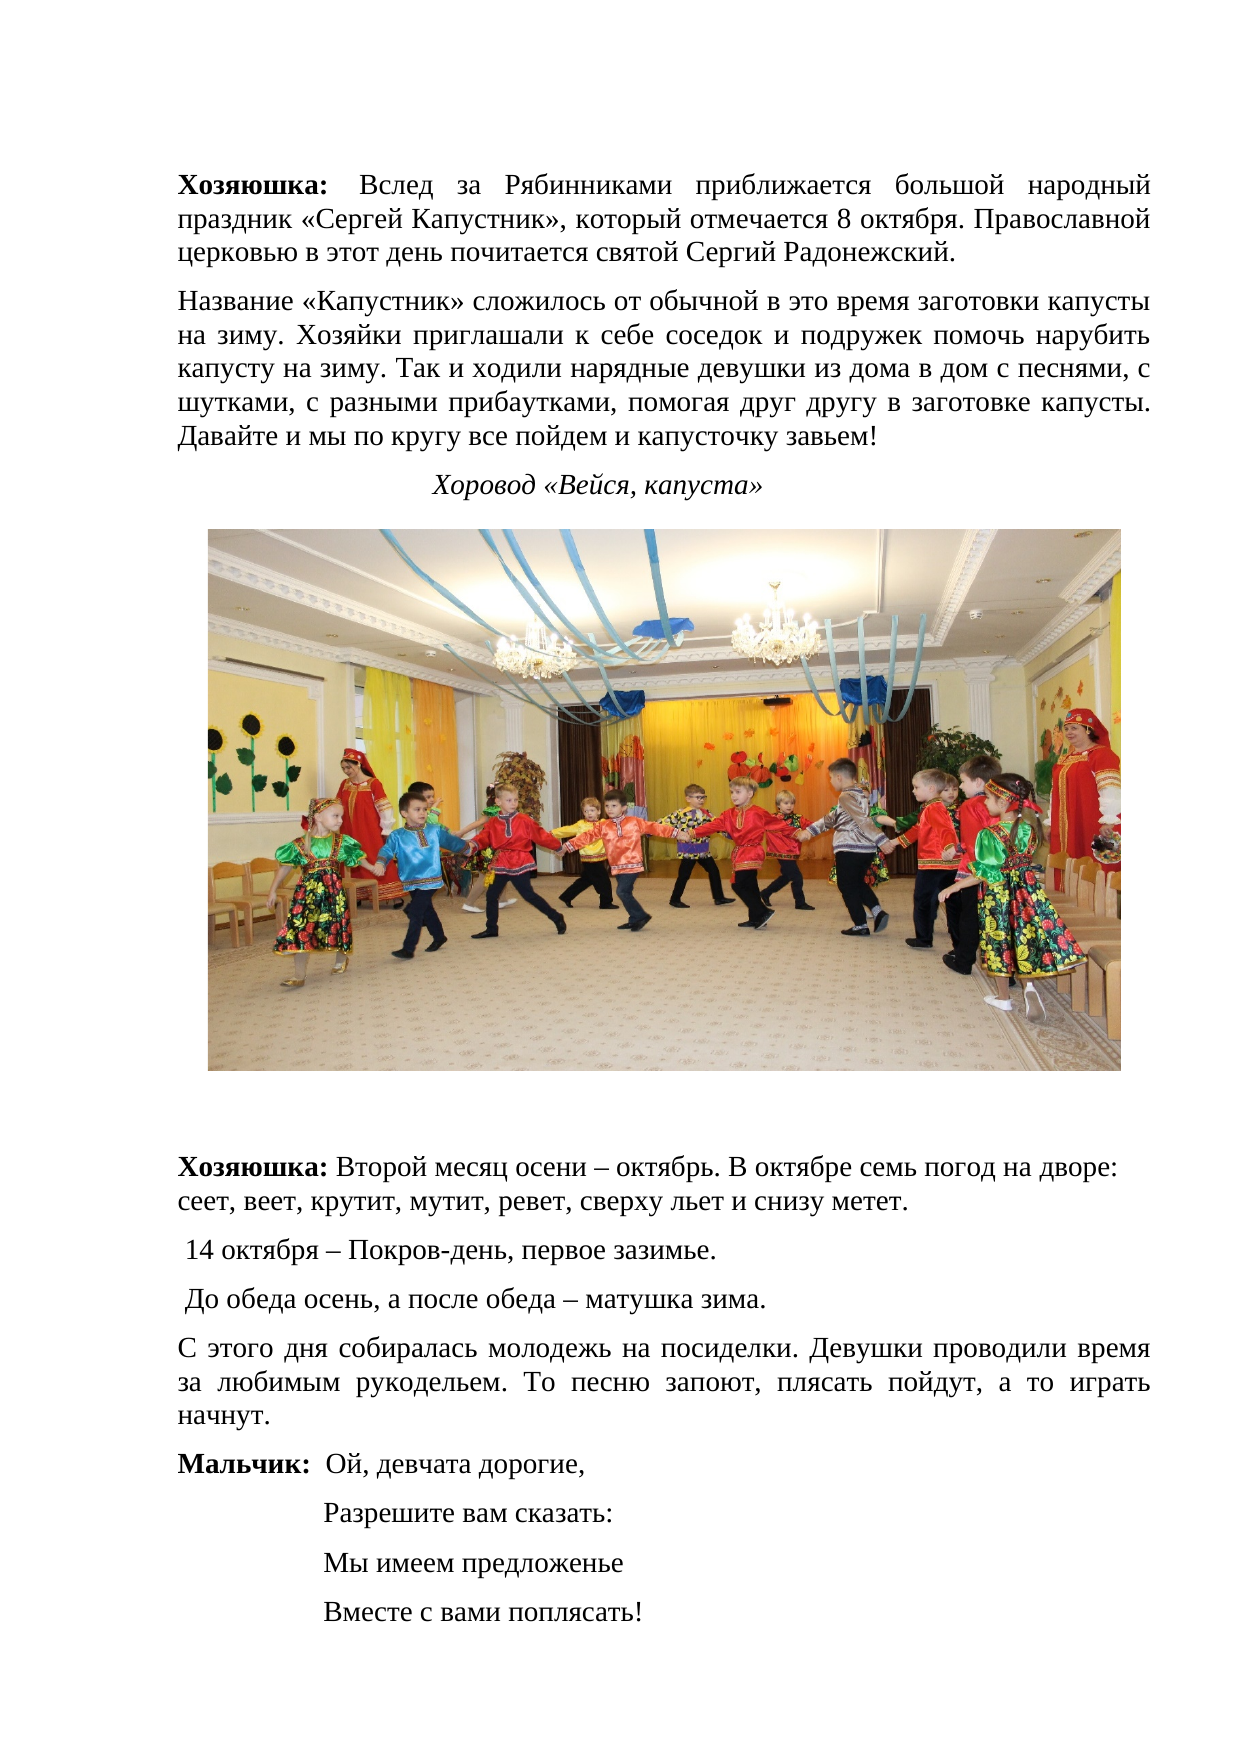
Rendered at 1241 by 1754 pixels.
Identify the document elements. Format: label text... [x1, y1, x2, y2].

text Хозяюшка: Вслед за Рябинниками приближается большой народный праздник «Сергей Капустник», который отмечается 8 октября. Православной церковью в этот день почитается святой Сергий Радонежский. [177, 167, 1152, 268]
text Вместе с вами поплясать! [177, 1594, 1152, 1627]
text Название «Капустник» сложилось от обычной в это время заготовки капусты на зиму. Хозяйки приглашали к себе соседок и подружек помочь нарубить капусту на зиму. Так и ходили нарядные девушки из дома в дом с песнями, с шутками, с разными прибаутками, помогая друг другу в заготовке капусты. Давайте и мы по кругу все пойдем и капусточку завьем! [177, 283, 1152, 451]
text 14 октября – Покров-день, первое зазимье. [177, 1232, 1152, 1265]
text Хозяюшка: Второй месяц осени – октябрь. В октябре семь погод на дворе: сеет, веет, крутит, мутит, ревет, сверху льет и снизу метет. [177, 1149, 1152, 1216]
picture [207, 529, 1121, 1071]
text Мы имеем предложенье [177, 1545, 1152, 1578]
text Разрешите вам сказать: [177, 1496, 1152, 1529]
text С этого дня собиралась молодежь на посиделки. Девушки проводили время за любимым рукодельем. То песню запоют, плясать пойдут, а то играть начнут. [177, 1330, 1152, 1431]
text До обеда осень, а после обеда – матушка зима. [177, 1281, 1152, 1314]
text Мальчик: Ой, девчата дорогие, [177, 1446, 1152, 1480]
text Хоровод «Вейся, капуста» [177, 467, 1152, 500]
